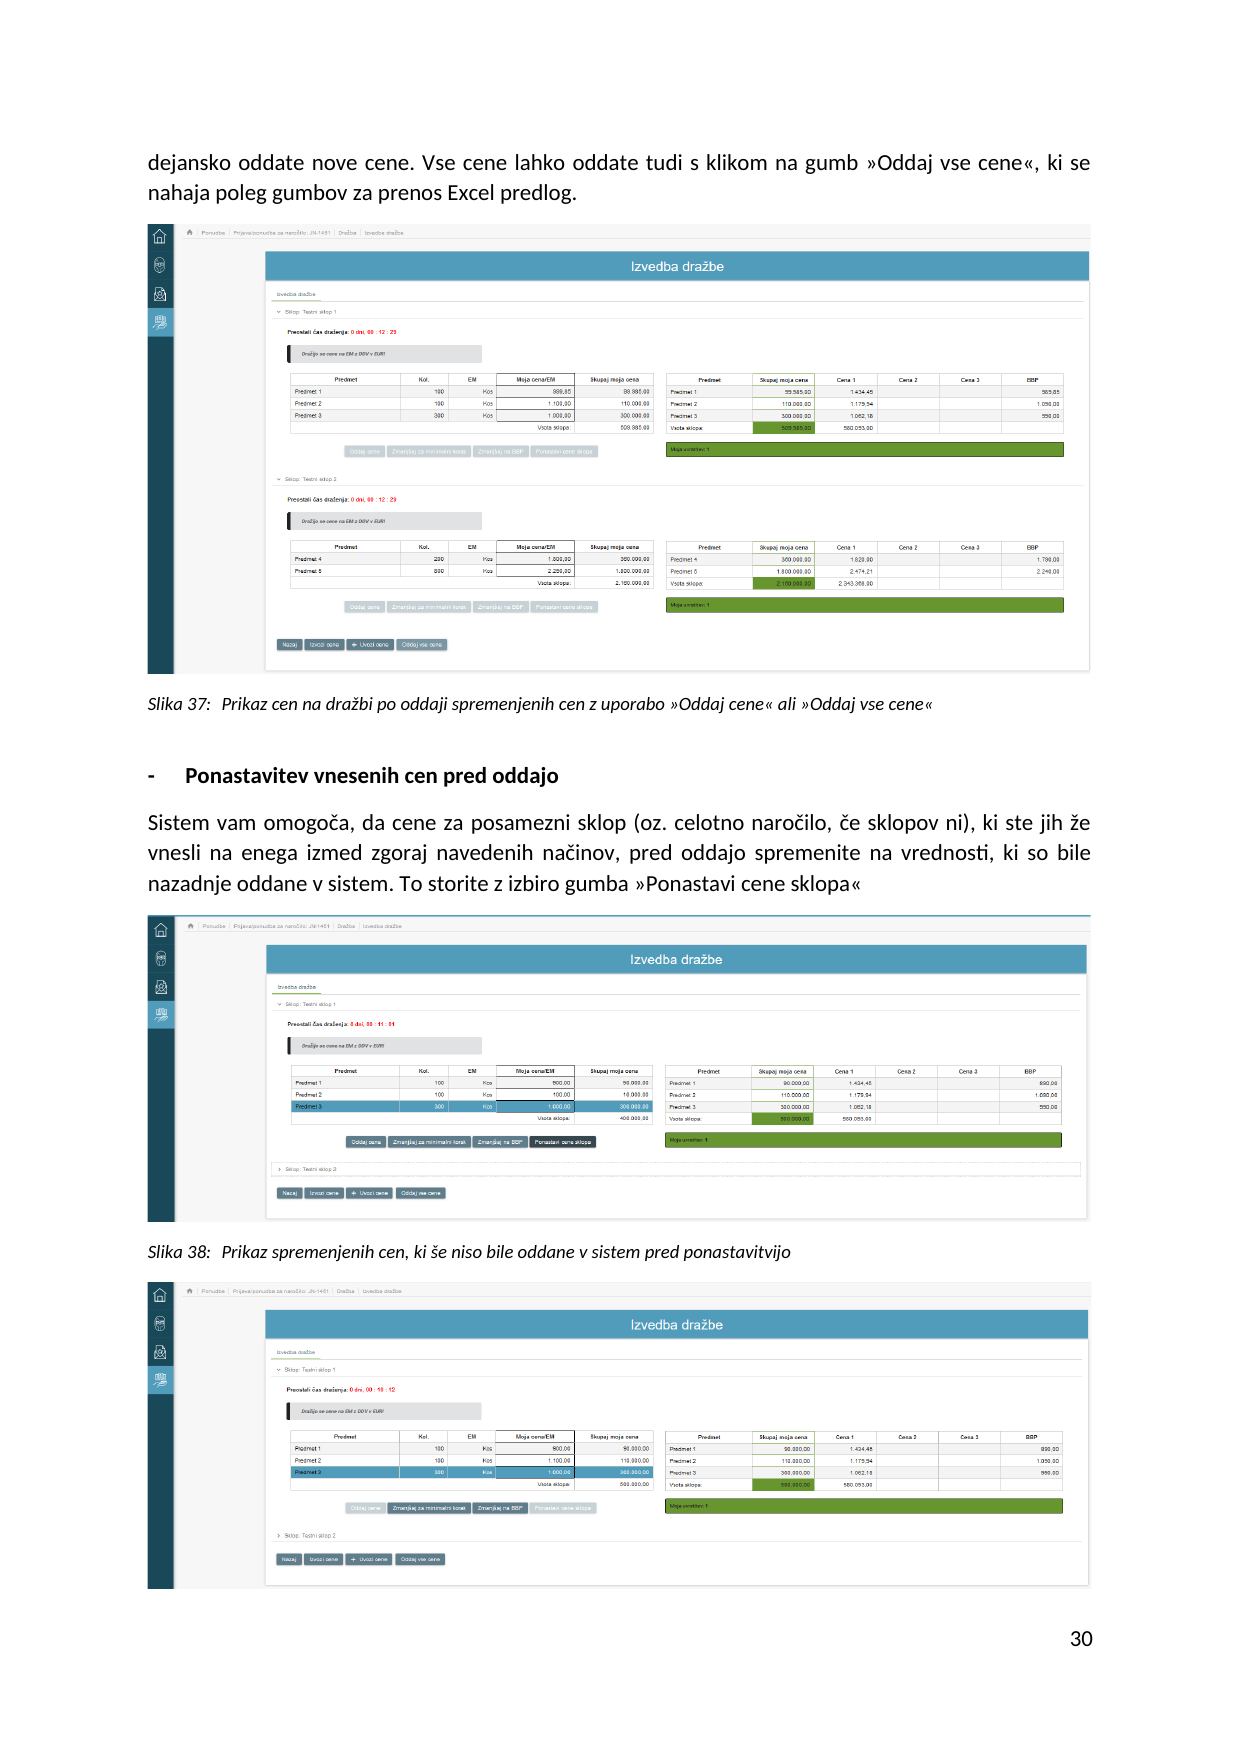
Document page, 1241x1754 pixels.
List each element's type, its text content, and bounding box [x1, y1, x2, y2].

picture [147, 1282, 1092, 1589]
text Sistem vam omogoča, da cene za posamezni sklop (oz. celotno naročilo, če sklopov ni), ki ste jih že vnesli na enega izmed zgoraj navedenih načinov, pred oddajo spremenite na vrednosti, ki so bile nazadnje oddane v sistem. To storite z izbiro gumba »Ponastavi cene sklopa« [148, 808, 1093, 897]
list Prikaz cen na dražbi po oddaji spremenjenih cen z uporabo »Oddaj cene« ali »Oddaj vse cene« [148, 692, 1093, 715]
list Ponastavitev vnesenih cen pred oddajo [148, 761, 1093, 789]
list Prikaz spremenjenih cen, ki še niso bile oddane v sistem pred ponastavitvijo [148, 1241, 1093, 1263]
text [148, 148, 1093, 206]
picture [147, 224, 1091, 674]
picture [147, 915, 1091, 1222]
